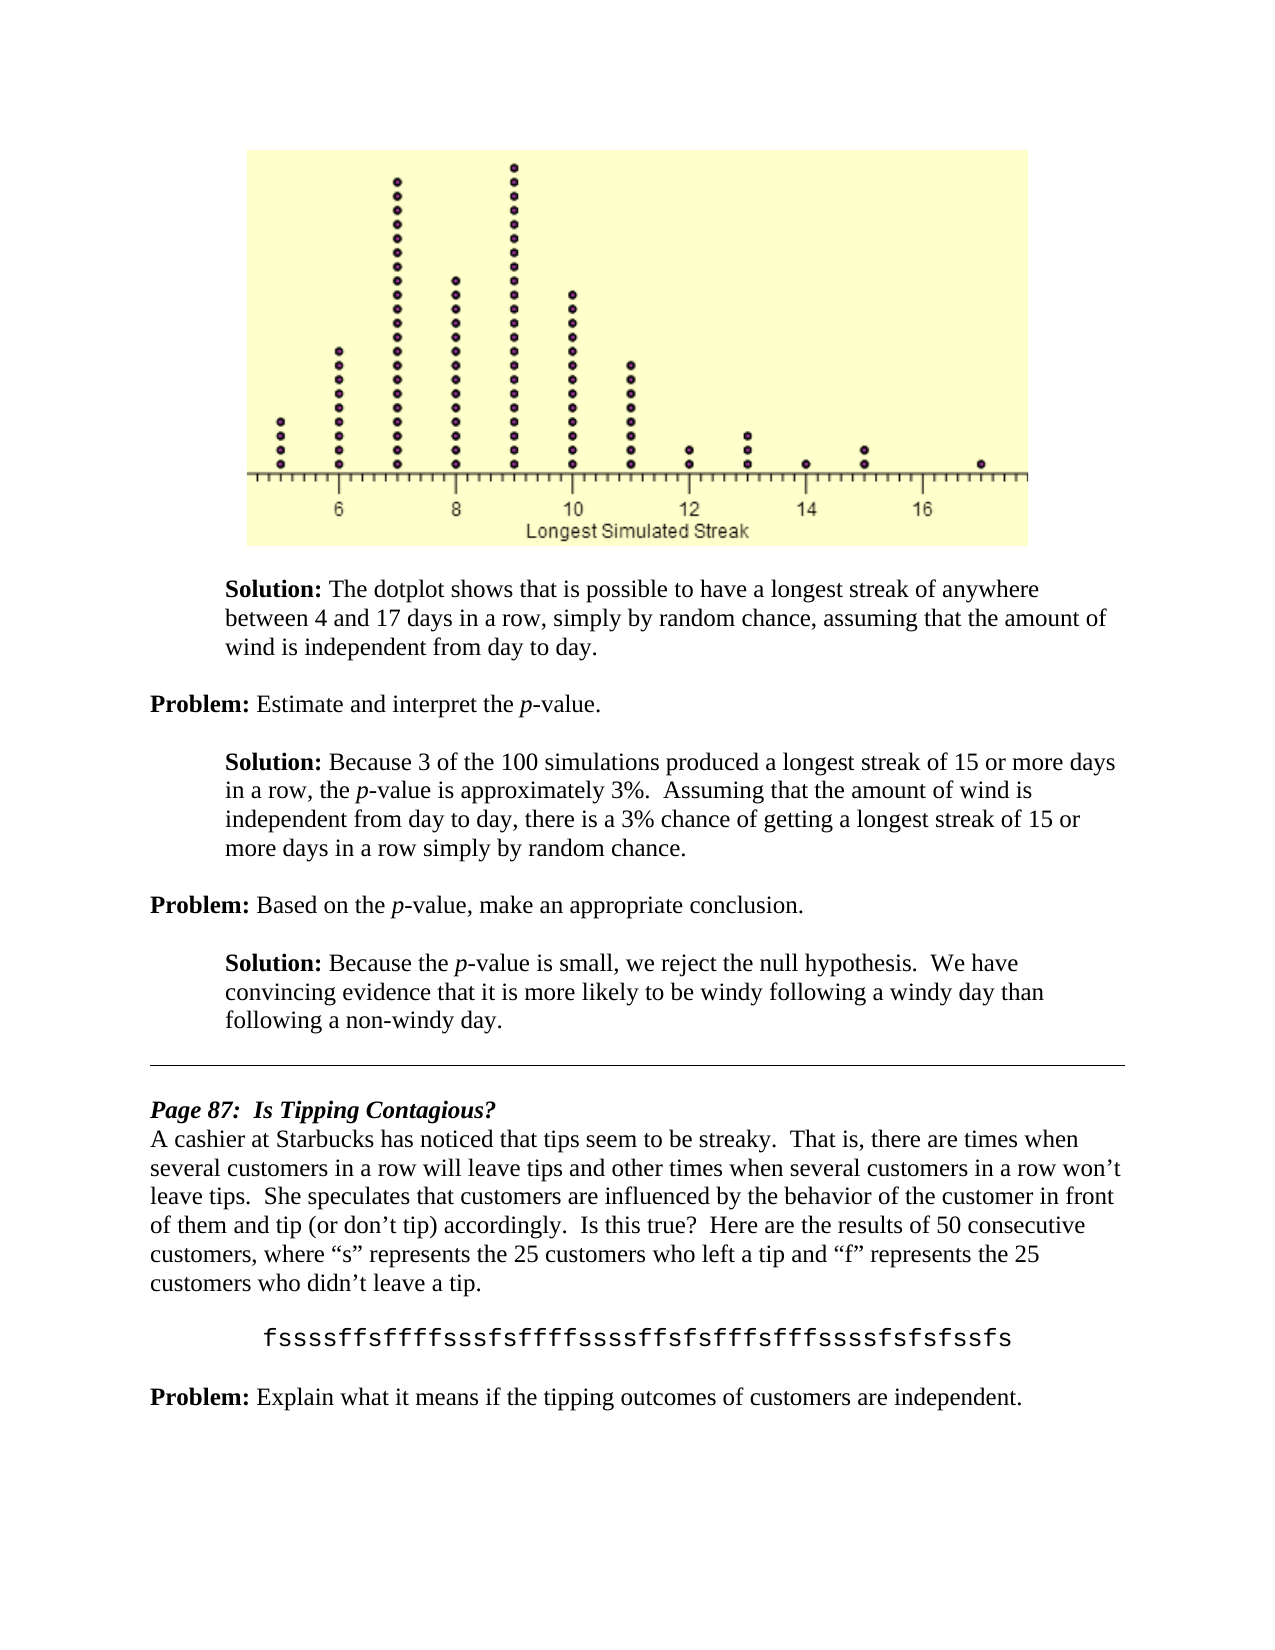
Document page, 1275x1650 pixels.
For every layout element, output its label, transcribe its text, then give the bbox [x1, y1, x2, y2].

text Page 87: Is Tipping Contagious? [150, 1095, 1125, 1124]
text Problem: Explain what it means if the tipping outcomes of customers are independent. [150, 1382, 1125, 1411]
text fssssffsffffsssfsffffssssffsfsfffsfffssssfsfsfssfs [150, 1325, 1125, 1353]
text Problem: Based on the p-value, make an appropriate conclusion. [150, 890, 1125, 919]
text Solution: The dotplot shows that is possible to have a longest streak of anywhere between 4 and 17 days in a row, simply by random chance, assuming that the amount of wind is independent from day to day. [225, 574, 1125, 660]
text Solution: Because 3 of the 100 simulations produced a longest streak of 15 or more days in a row, the p-value is approximately 3%. Assuming that the amount of wind is independent from day to day, there is a 3% chance of getting a longest streak of 15 or more days in a row simply by random chance. [225, 747, 1125, 862]
text Problem: Estimate and interpret the p-value. [150, 689, 1125, 718]
picture [246, 150, 1029, 546]
text Solution: Because the p-value is small, we reject the null hypothesis. We have convincing evidence that it is more likely to be windy following a windy day than following a non-windy day. [225, 948, 1125, 1034]
text A cashier at Starbucks has noticed that tips seem to be streaky. That is, there are times when several customers in a row will leave tips and other times when several customers in a row won’t leave tips. She speculates that customers are influenced by the behavior of the customer in front of them and tip (or don’t tip) accordingly. Is this true? Here are the results of 50 consecutive customers, where “s” represents the 25 customers who left a tip and “f” represents the 25 customers who didn’t leave a tip. [150, 1124, 1125, 1296]
